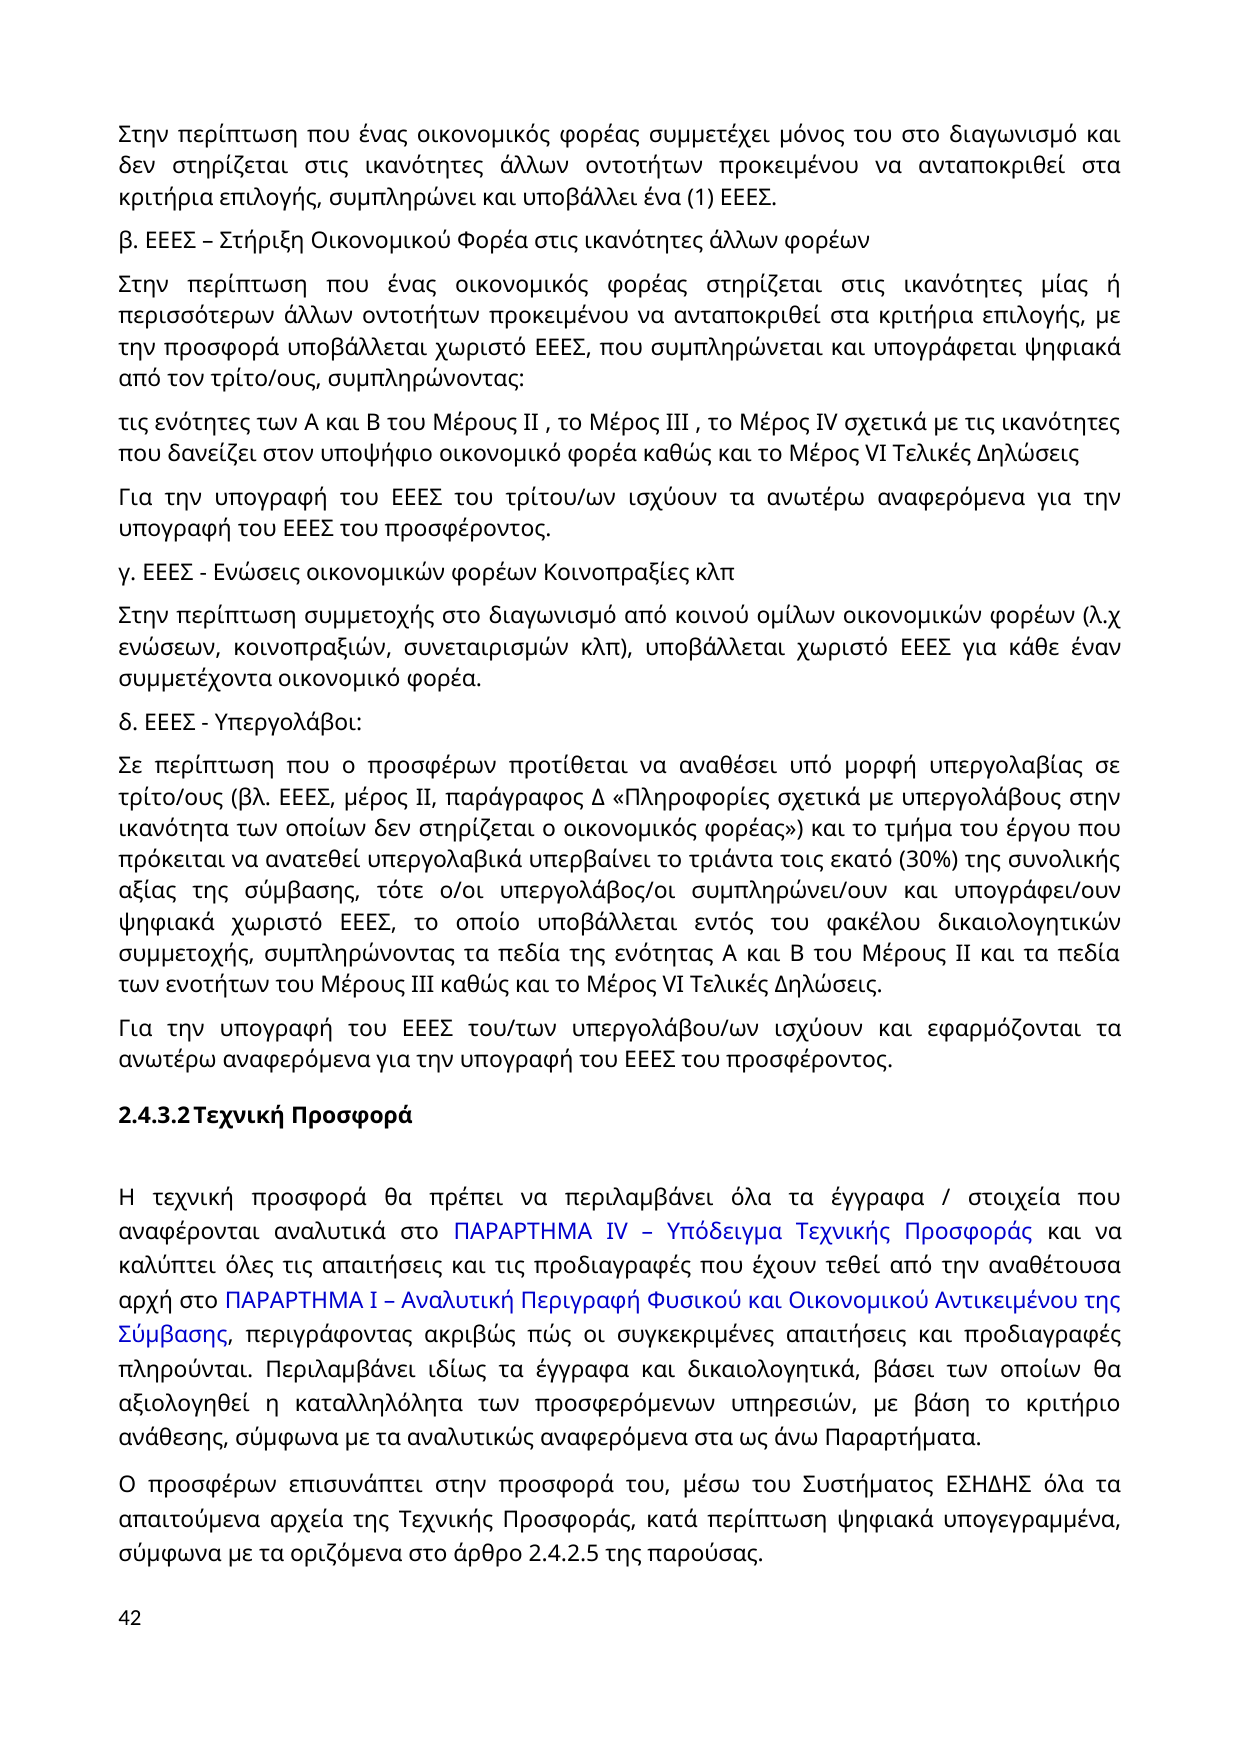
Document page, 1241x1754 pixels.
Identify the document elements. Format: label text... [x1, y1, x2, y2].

text Για την υπογραφή του ΕΕΕΣ του τρίτου/ων ισχύουν τα ανωτέρω αναφερόμενα για την υπογραφή του ΕΕΕΣ του προσφέροντος. [118, 481, 1122, 543]
text β. ΕΕΕΣ – Στήριξη Οικονομικού Φορέα στις ικανότητες άλλων φορέων [118, 224, 1122, 256]
text γ. ΕΕΕΣ - Ενώσεις οικονομικών φορέων Κοινοπραξίες κλπ [118, 556, 1122, 587]
text Ο προσφέρων επισυνάπτει στην προσφορά του, μέσω του Συστήματος ΕΣΗΔΗΣ όλα τα απαιτούμενα αρχεία της Τεχνικής Προσφοράς, κατά περίπτωση ψηφιακά υπογεγραμμένα, σύμφωνα με τα οριζόμενα στο άρθρο 2.4.2.5 της παρούσας. [118, 1468, 1122, 1568]
text Στην περίπτωση που ένας οικονομικός φορέας συμμετέχει μόνος του στο διαγωνισμό και δεν στηρίζεται στις ικανότητες άλλων οντοτήτων προκειμένου να ανταποκριθεί στα κριτήρια επιλογής, συμπληρώνει και υποβάλλει ένα (1) ΕΕΕΣ. [118, 118, 1122, 212]
text δ. ΕΕΕΣ - Υπεργολάβοι: [118, 706, 1122, 737]
text Για την υπογραφή του ΕΕΕΣ του/των υπεργολάβου/ων ισχύουν και εφαρμόζονται τα ανωτέρω αναφερόμενα για την υπογραφή του ΕΕΕΣ του προσφέροντος. [118, 1012, 1122, 1074]
text H τεχνική προσφορά θα πρέπει να περιλαμβάνει όλα τα έγγραφα / στοιχεία που αναφέρονται αναλυτικά στο ΠΑΡΑΡΤΗΜΑ ΙV – Υπόδειγμα Τεχνικής Προσφοράς και να καλύπτει όλες τις απαιτήσεις και τις προδιαγραφές που έχουν τεθεί από την αναθέτουσα αρχή στο ΠΑΡΑΡΤΗΜΑ Ι – Αναλυτική Περιγραφή Φυσικού και Οικονομικού Αντικειμένου της Σύμβασης, περιγράφοντας ακριβώς πώς οι συγκεκριμένες απαιτήσεις και προδιαγραφές πληρούνται. Περιλαμβάνει ιδίως τα έγγραφα και δικαιολογητικά, βάσει των οποίων θα αξιολογηθεί η καταλληλόλητα των προσφερόμενων υπηρεσιών, με βάση το κριτήριο ανάθεσης, σύμφωνα με τα αναλυτικώς αναφερόμενα στα ως άνω Παραρτήματα. [118, 1181, 1122, 1452]
text Στην περίπτωση συμμετοχής στο διαγωνισμό από κοινού ομίλων οικονομικών φορέων (λ.χ ενώσεων, κοινοπραξιών, συνεταιρισμών κλπ), υποβάλλεται χωριστό ΕΕΕΣ για κάθε έναν συμμετέχοντα οικονομικό φορέα. [118, 599, 1122, 693]
text Στην περίπτωση που ένας οικονομικός φορέας στηρίζεται στις ικανότητες μίας ή περισσότερων άλλων οντοτήτων προκειμένου να ανταποκριθεί στα κριτήρια επιλογής, με την προσφορά υποβάλλεται χωριστό ΕΕΕΣ, που συμπληρώνεται και υπογράφεται ψηφιακά από τον τρίτο/ους, συμπληρώνοντας: [118, 268, 1122, 393]
text Σε περίπτωση που ο προσφέρων προτίθεται να αναθέσει υπό μορφή υπεργολαβίας σε τρίτο/ους (βλ. ΕΕΕΣ, μέρος ΙΙ, παράγραφος Δ «Πληροφορίες σχετικά με υπεργολάβους στην ικανότητα των οποίων δεν στηρίζεται ο οικονομικός φορέας») και το τμήμα του έργου που πρόκειται να ανατεθεί υπεργολαβικά υπερβαίνει το τριάντα τοις εκατό (30%) της συνολικής αξίας της σύμβασης, τότε ο/οι υπεργολάβος/οι συμπληρώνει/ουν και υπογράφει/ουν ψηφιακά χωριστό ΕΕΕΣ, το οποίο υποβάλλεται εντός του φακέλου δικαιολογητικών συμμετοχής, συμπληρώνοντας τα πεδία της ενότητας Α και Β του Μέρους ΙΙ και τα πεδία των ενοτήτων του Μέρους ΙΙΙ καθώς και το Μέρος VI Τελικές Δηλώσεις. [118, 749, 1122, 999]
subtitle Τεχνική Προσφορά [118, 1099, 1122, 1131]
text τις ενότητες των Α και Β του Μέρους ΙΙ , το Μέρος ΙΙΙ , το Μέρος IV σχετικά με τις ικανότητες που δανείζει στον υποψήφιο οικονομικό φορέα καθώς και το Μέρος VI Τελικές Δηλώσεις [118, 406, 1122, 468]
